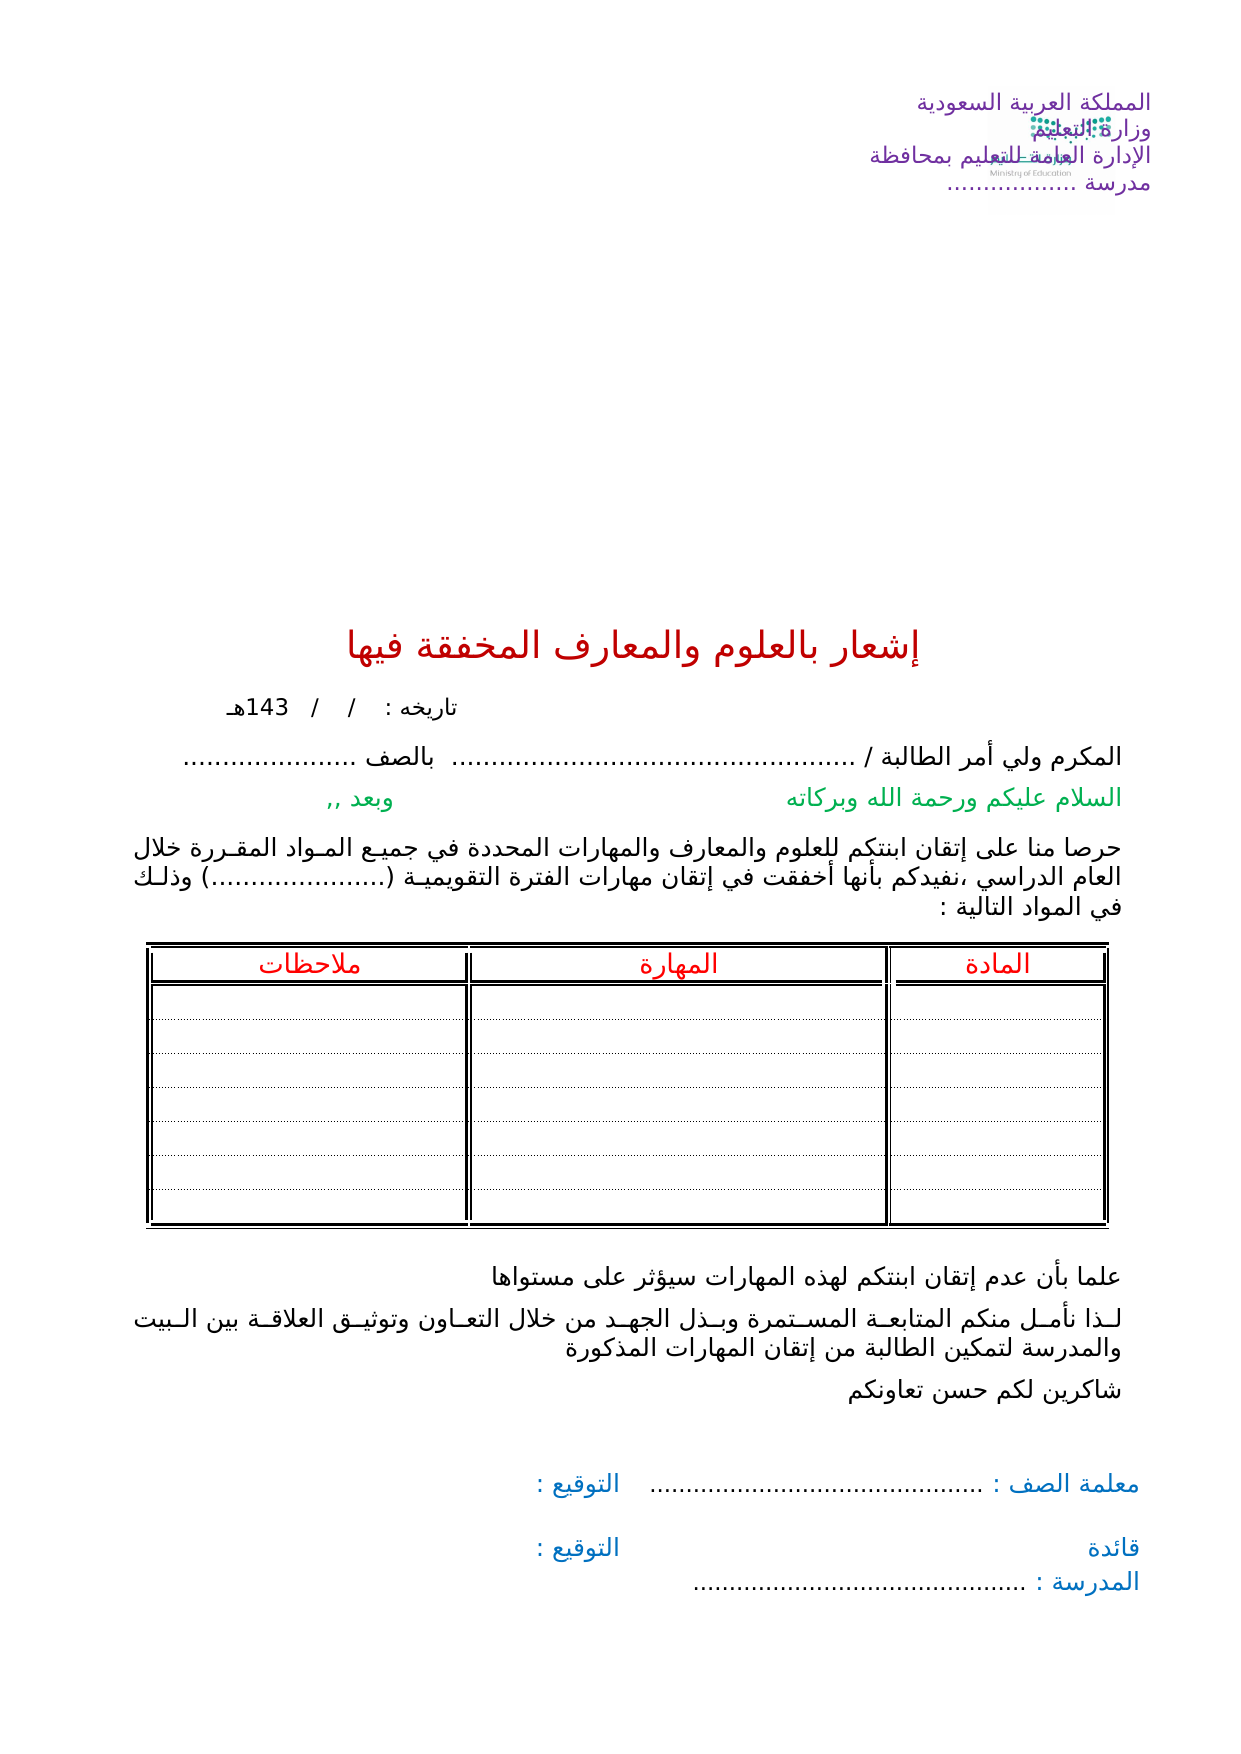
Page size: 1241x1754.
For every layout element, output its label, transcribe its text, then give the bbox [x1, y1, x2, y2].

table_cell [468, 1189, 885, 1223]
table_header المادة [891, 948, 1106, 979]
table_header معلمة الصف : .............................................. [632, 1469, 1151, 1532]
table_cell [153, 1019, 465, 1053]
table_header ملاحظات [149, 945, 468, 979]
table_cell [472, 1121, 885, 1155]
table_cell [891, 1053, 1103, 1087]
text حرصا منا على إتقان ابنتكم للعلوم والمعارف والمهارات المحددة في جميع المواد المقررة خلال العام الدراسي ،نفيدكم بأنها أخفقت في إتقان مهارات الفترة التقويمية (......................) وذلك في المواد التالية : [133, 833, 1122, 921]
text علما بأن عدم إتقان ابنتكم لهذه المهارات سيؤثر على مستواها [133, 1262, 1122, 1292]
table_cell [149, 1189, 468, 1223]
table_cell [891, 1121, 1103, 1155]
table_cell [891, 1087, 1103, 1121]
table_cell [468, 980, 888, 1019]
text لذا نأمل منكم المتابعة المستمرة وبذل الجهد من خلال التعاون وتوثيق العلاقة بين البيت والمدرسة لتمكين الطالبة من إتقان المهارات المذكورة [133, 1304, 1122, 1362]
text المكرم ولي أمر الطالبة / ................................................... بالصف ...................... [103, 742, 1122, 771]
table_cell [153, 1121, 465, 1155]
text السلام عليكم ورحمة الله وبركاته وبعد ,, [103, 783, 1122, 812]
table_cell التوقيع : [134, 1533, 631, 1600]
table_cell [891, 1189, 1106, 1223]
text شاكرين لكم حسن تعاونكم [103, 1375, 1122, 1404]
picture [987, 86, 1116, 215]
text تاريخه : / / 143هـ [103, 694, 458, 721]
table_cell [891, 1155, 1103, 1189]
table_cell [153, 1053, 465, 1087]
text إشعار بالعلوم والمعارف المخفقة فيها [103, 623, 1152, 667]
table_header التوقيع : [134, 1469, 631, 1532]
table_cell [153, 986, 465, 1019]
table_cell قائدة المدرسة : .............................................. [632, 1533, 1151, 1600]
table_header المهارة [468, 945, 888, 979]
table_cell [472, 1019, 885, 1053]
table_cell [153, 1155, 465, 1189]
table_cell [153, 1087, 465, 1121]
table_cell [472, 1155, 885, 1189]
table_cell [891, 1019, 1103, 1053]
table_cell [888, 980, 1106, 1019]
table_cell [472, 1053, 885, 1087]
table_cell [472, 1087, 885, 1121]
